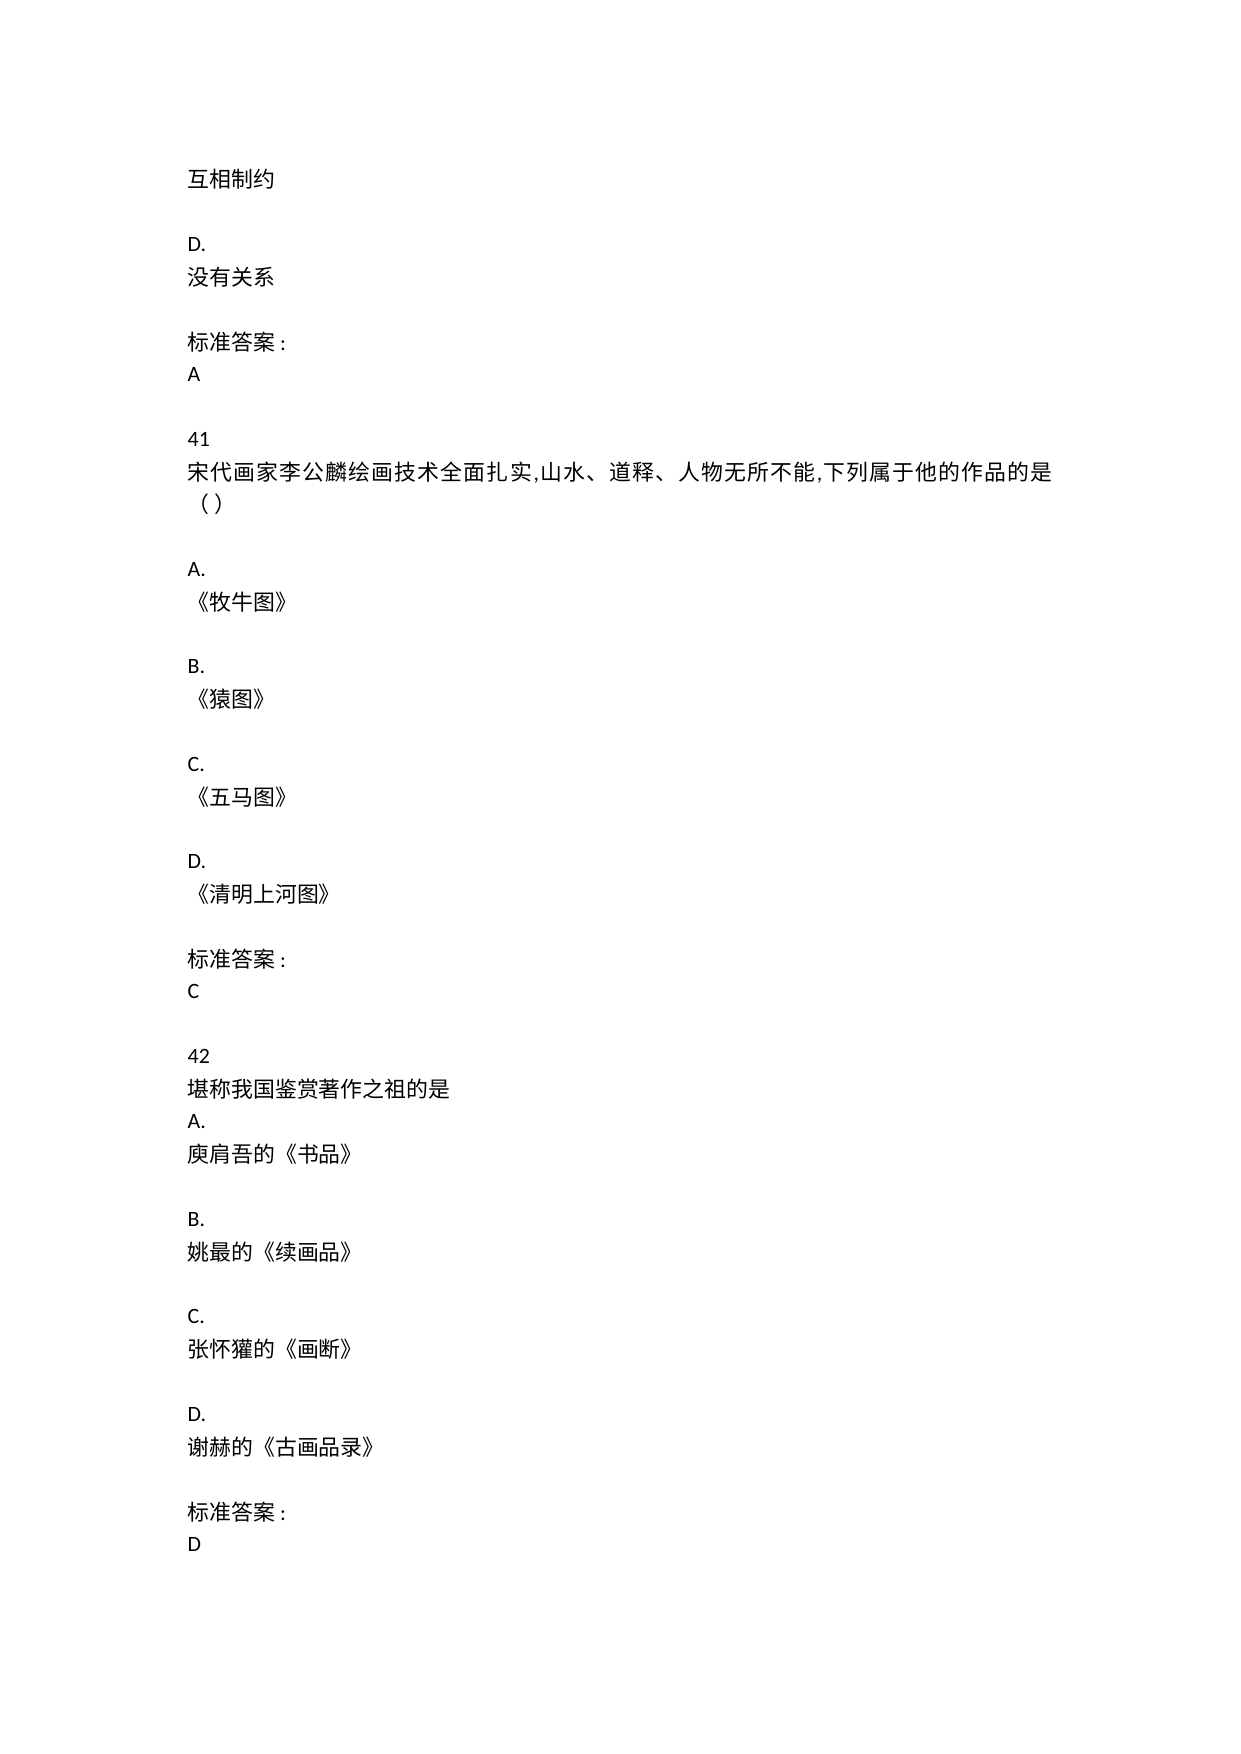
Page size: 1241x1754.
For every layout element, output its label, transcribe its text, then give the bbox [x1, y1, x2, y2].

text 没有关系 [187, 259, 1053, 292]
text 41 [187, 422, 1053, 454]
text 姚最的《续画品》 [187, 1234, 1053, 1267]
text 《五马图》 [187, 779, 1053, 812]
text 标准答案 : [187, 324, 1053, 357]
text D. [187, 1397, 1053, 1429]
text 谢赫的《古画品录》 [187, 1429, 1053, 1462]
text 宋代画家李公麟绘画技术全面扎实,山水、道释、人物无所不能,下列属于他的作品的是（ ） [187, 454, 1053, 519]
text C. [187, 747, 1053, 779]
text 《牧牛图》 [187, 584, 1053, 617]
text 标准答案 : [187, 1494, 1053, 1527]
text A. [187, 552, 1053, 584]
text 庾肩吾的《书品》 [187, 1137, 1053, 1169]
text C. [187, 1299, 1053, 1332]
text B. [187, 649, 1053, 682]
text 《清明上河图》 [187, 877, 1053, 909]
text D. [187, 227, 1053, 259]
text B. [187, 1202, 1053, 1234]
text 《猿图》 [187, 682, 1053, 714]
text D [187, 1527, 1053, 1559]
text 互相制约 [187, 162, 1053, 194]
text 张怀獾的《画断》 [187, 1332, 1053, 1364]
text 堪称我国鉴赏著作之祖的是 [187, 1072, 1053, 1104]
text C [187, 974, 1053, 1007]
text 标准答案 : [187, 942, 1053, 974]
text A. [187, 1104, 1053, 1137]
text A [187, 357, 1053, 389]
text D. [187, 844, 1053, 877]
text 42 [187, 1039, 1053, 1072]
